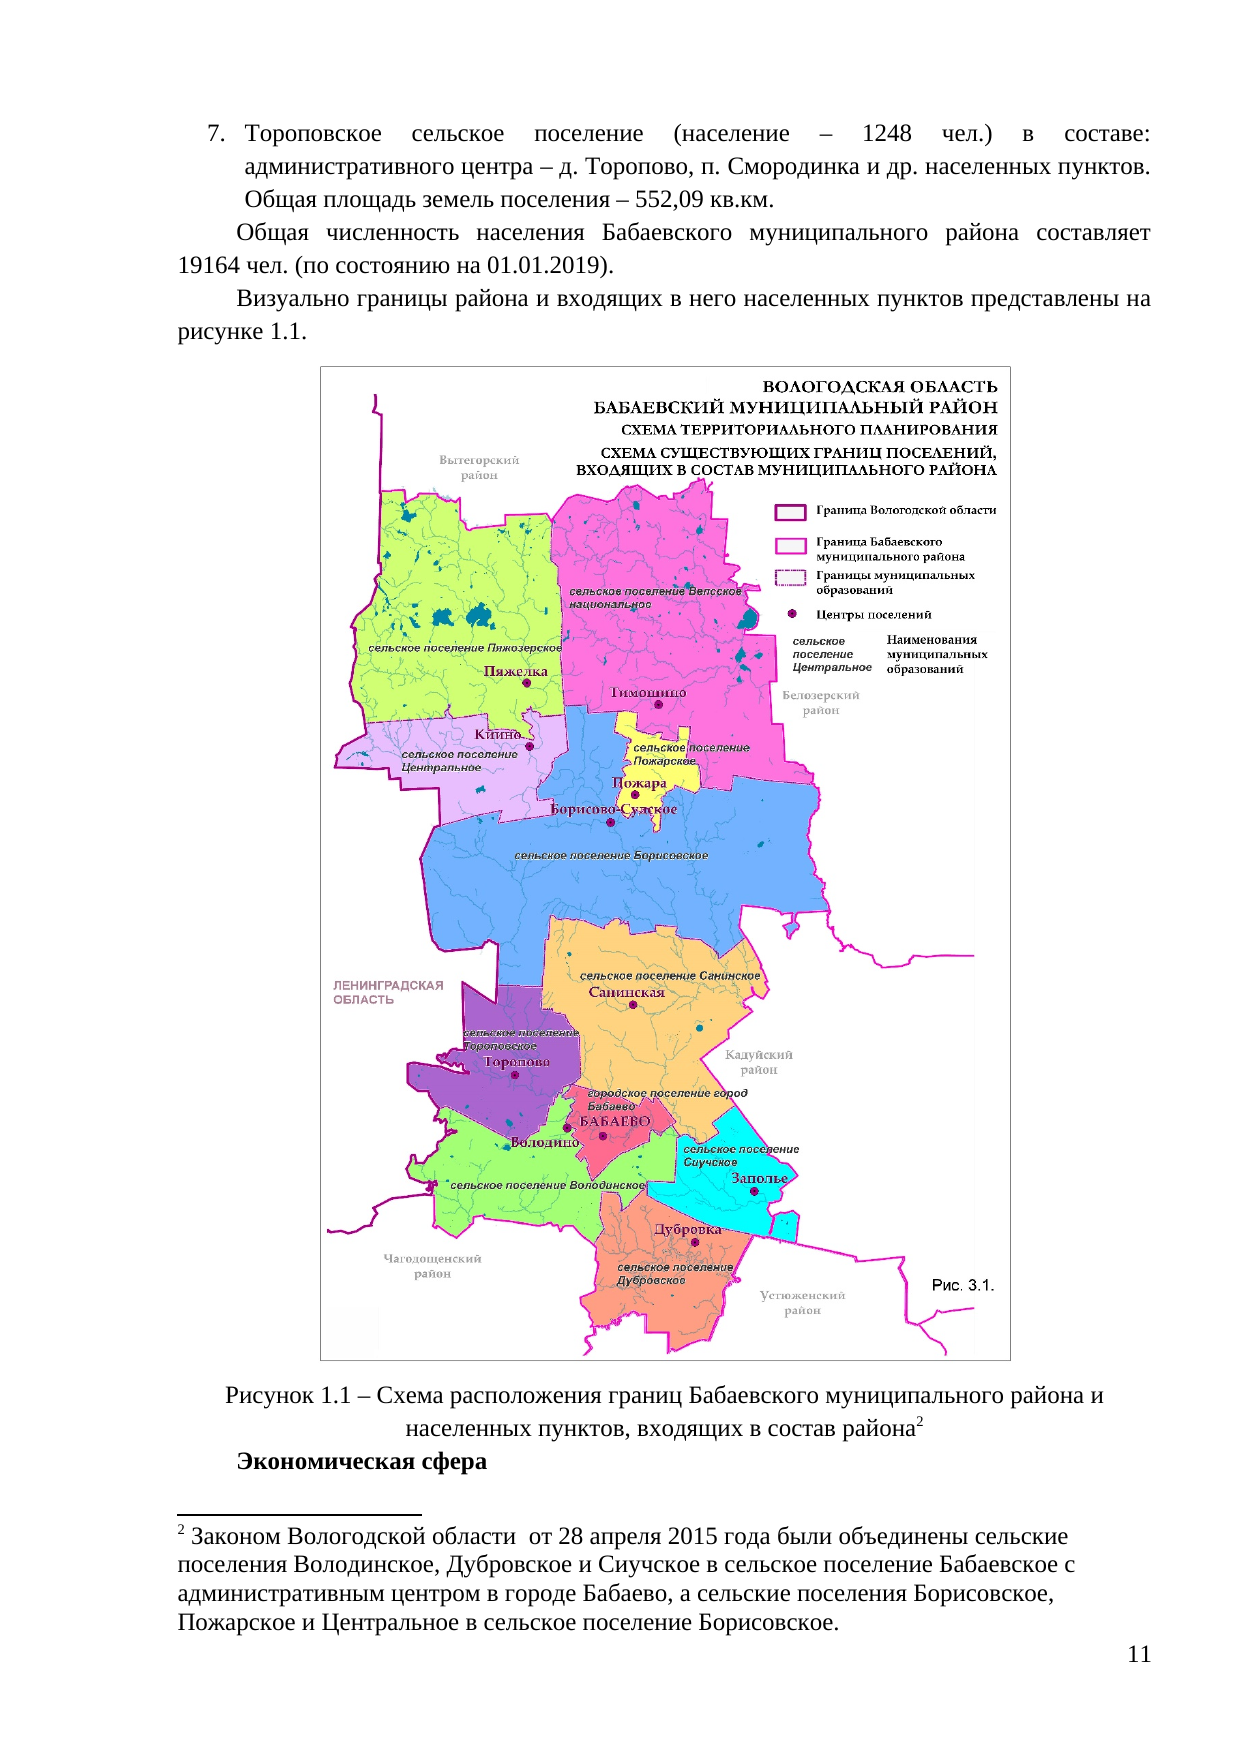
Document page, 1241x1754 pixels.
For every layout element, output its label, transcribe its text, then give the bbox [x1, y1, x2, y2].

text Визуально границы района и входящих в него населенных пунктов представлены на рисунке 1.1. [177, 283, 1152, 345]
text Рисунок 1.1 – Схема расположения границ Бабаевского муниципального района и населенных пунктов, входящих в состав района [177, 1380, 1152, 1442]
picture [301, 349, 1028, 1376]
list Тороповское сельское поселение (население – 1248 чел.) в составе: административного центра – д. Торопово, п. Смородинка и др. населенных пунктов. Общая площадь земель поселения – 552,09 кв.км. [207, 118, 1152, 213]
text Экономическая сфера [177, 1446, 1152, 1475]
text Общая численность населения Бабаевского муниципального района составляет 19164 чел. (по состоянию на 01.01.2019). [177, 217, 1152, 279]
